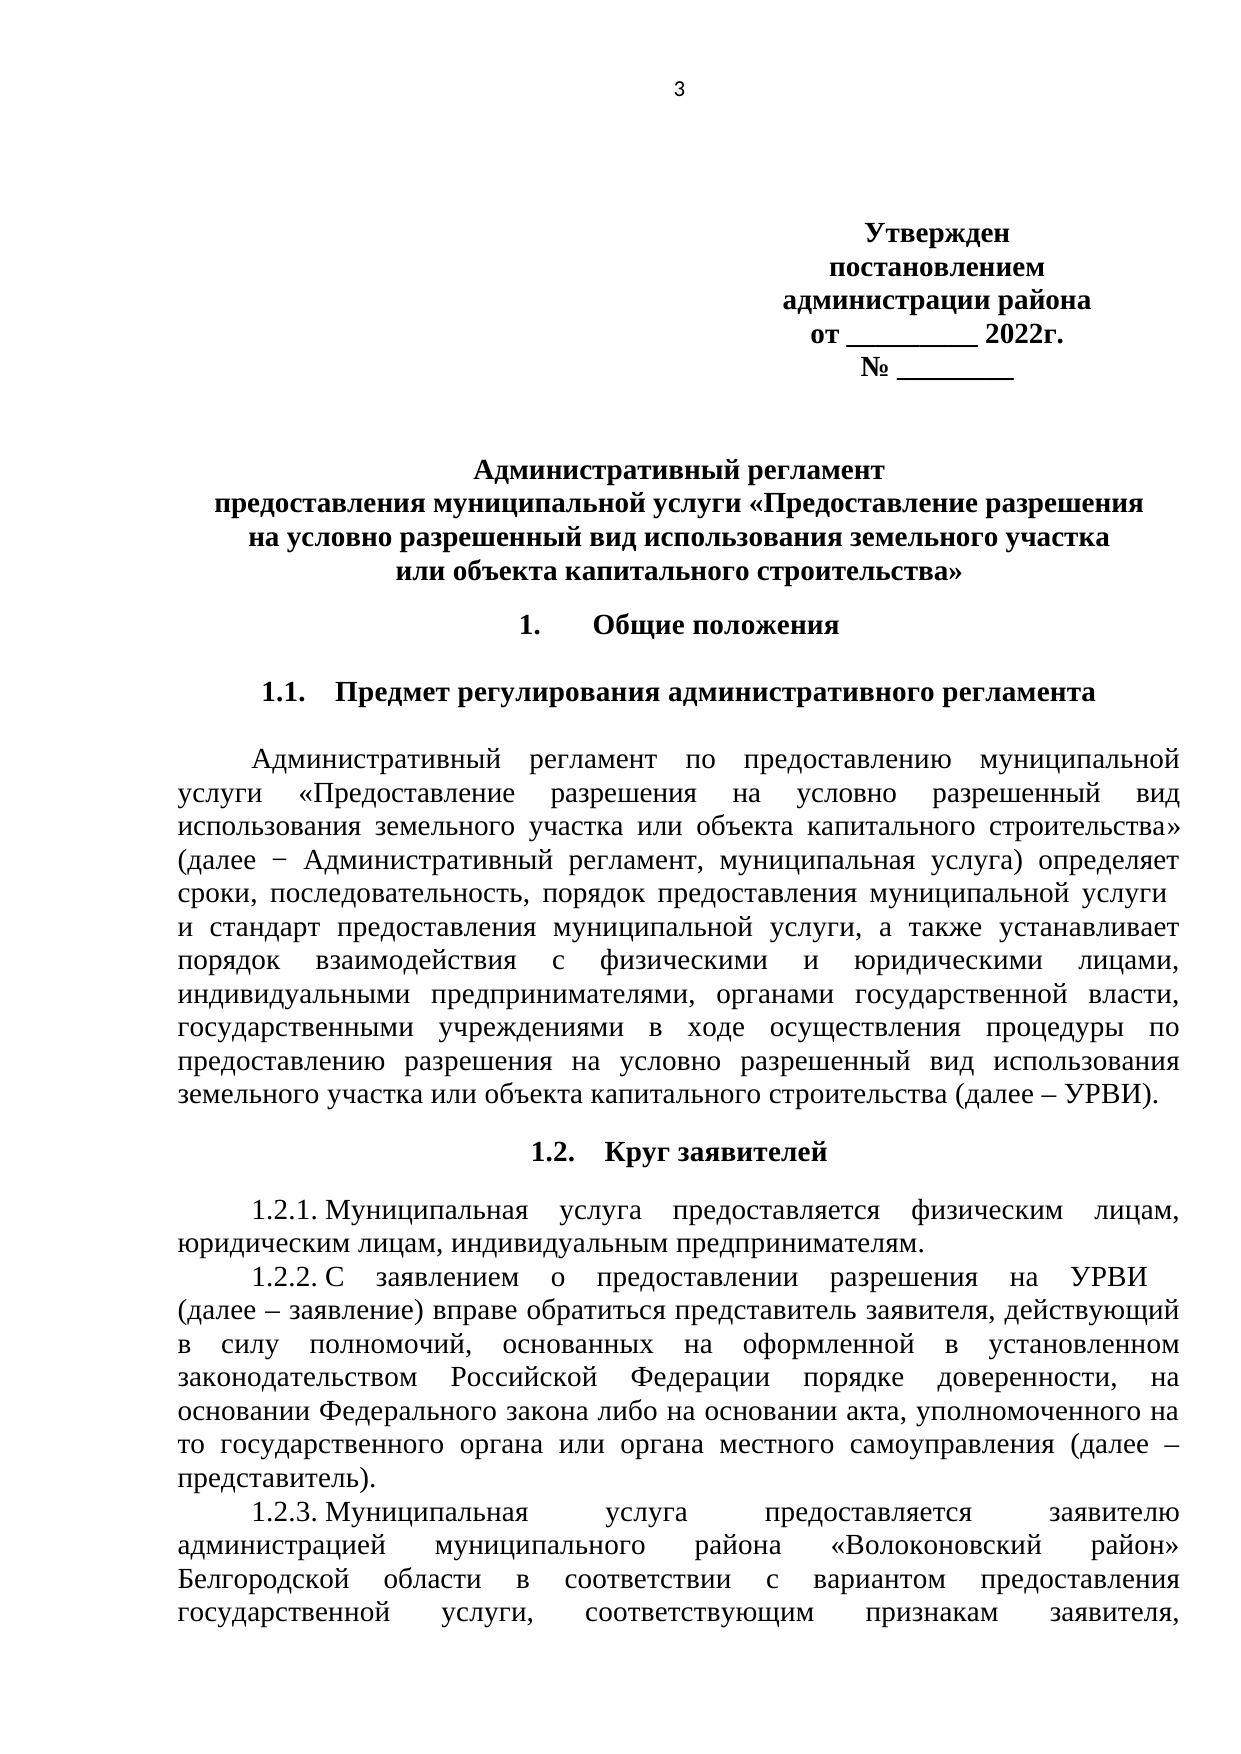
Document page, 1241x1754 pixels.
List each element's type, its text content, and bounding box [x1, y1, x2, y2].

list С заявлением о предоставлении разрешения на УРВИ (далее – заявление) вправе обратиться представитель заявителя, действующий в силу полномочий, основанных на оформленной в установленном законодательством Российской Федерации порядке доверенности, на основании Федерального закона либо на основании акта, уполномоченного на то государственного органа или органа местного самоуправления (далее – представитель). [177, 1259, 1181, 1494]
text Общие положения [177, 607, 1181, 641]
list Муниципальная услуга предоставляется физическим лицам, юридическим лицам, индивидуальным предпринимателям. [177, 1192, 1181, 1259]
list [177, 1494, 1181, 1628]
text № ________ [703, 349, 1171, 383]
text администрации района [703, 282, 1171, 316]
list Предмет регулирования административного регламента [177, 674, 1181, 708]
text от _________ 2022г. [703, 316, 1171, 349]
text постановлением [703, 249, 1171, 282]
text Административный регламент по предоставлению муниципальной услуги «Предоставление разрешения на условно разрешенный вид использования земельного участка или объекта капитального строительства» (далее − Административный регламент, муниципальная услуга) определяет сроки, последовательность, порядок предоставления муниципальной услуги и стандарт предоставления муниципальной услуги, а также устанавливает порядок взаимодействия с физическими и юридическими лицами, индивидуальными предпринимателями, органами государственной власти, государственными учреждениями в ходе осуществления процедуры по предоставлению разрешения на условно разрешенный вид использования земельного участка или объекта капитального строительства (далее – УРВИ). [177, 741, 1181, 1110]
text Административный регламент предоставления муниципальной услуги «Предоставление разрешения на условно разрешенный вид использования земельного участка или объекта капитального строительства» [177, 452, 1181, 586]
list Круг заявителей [177, 1134, 1181, 1168]
text Утвержден [703, 215, 1171, 249]
